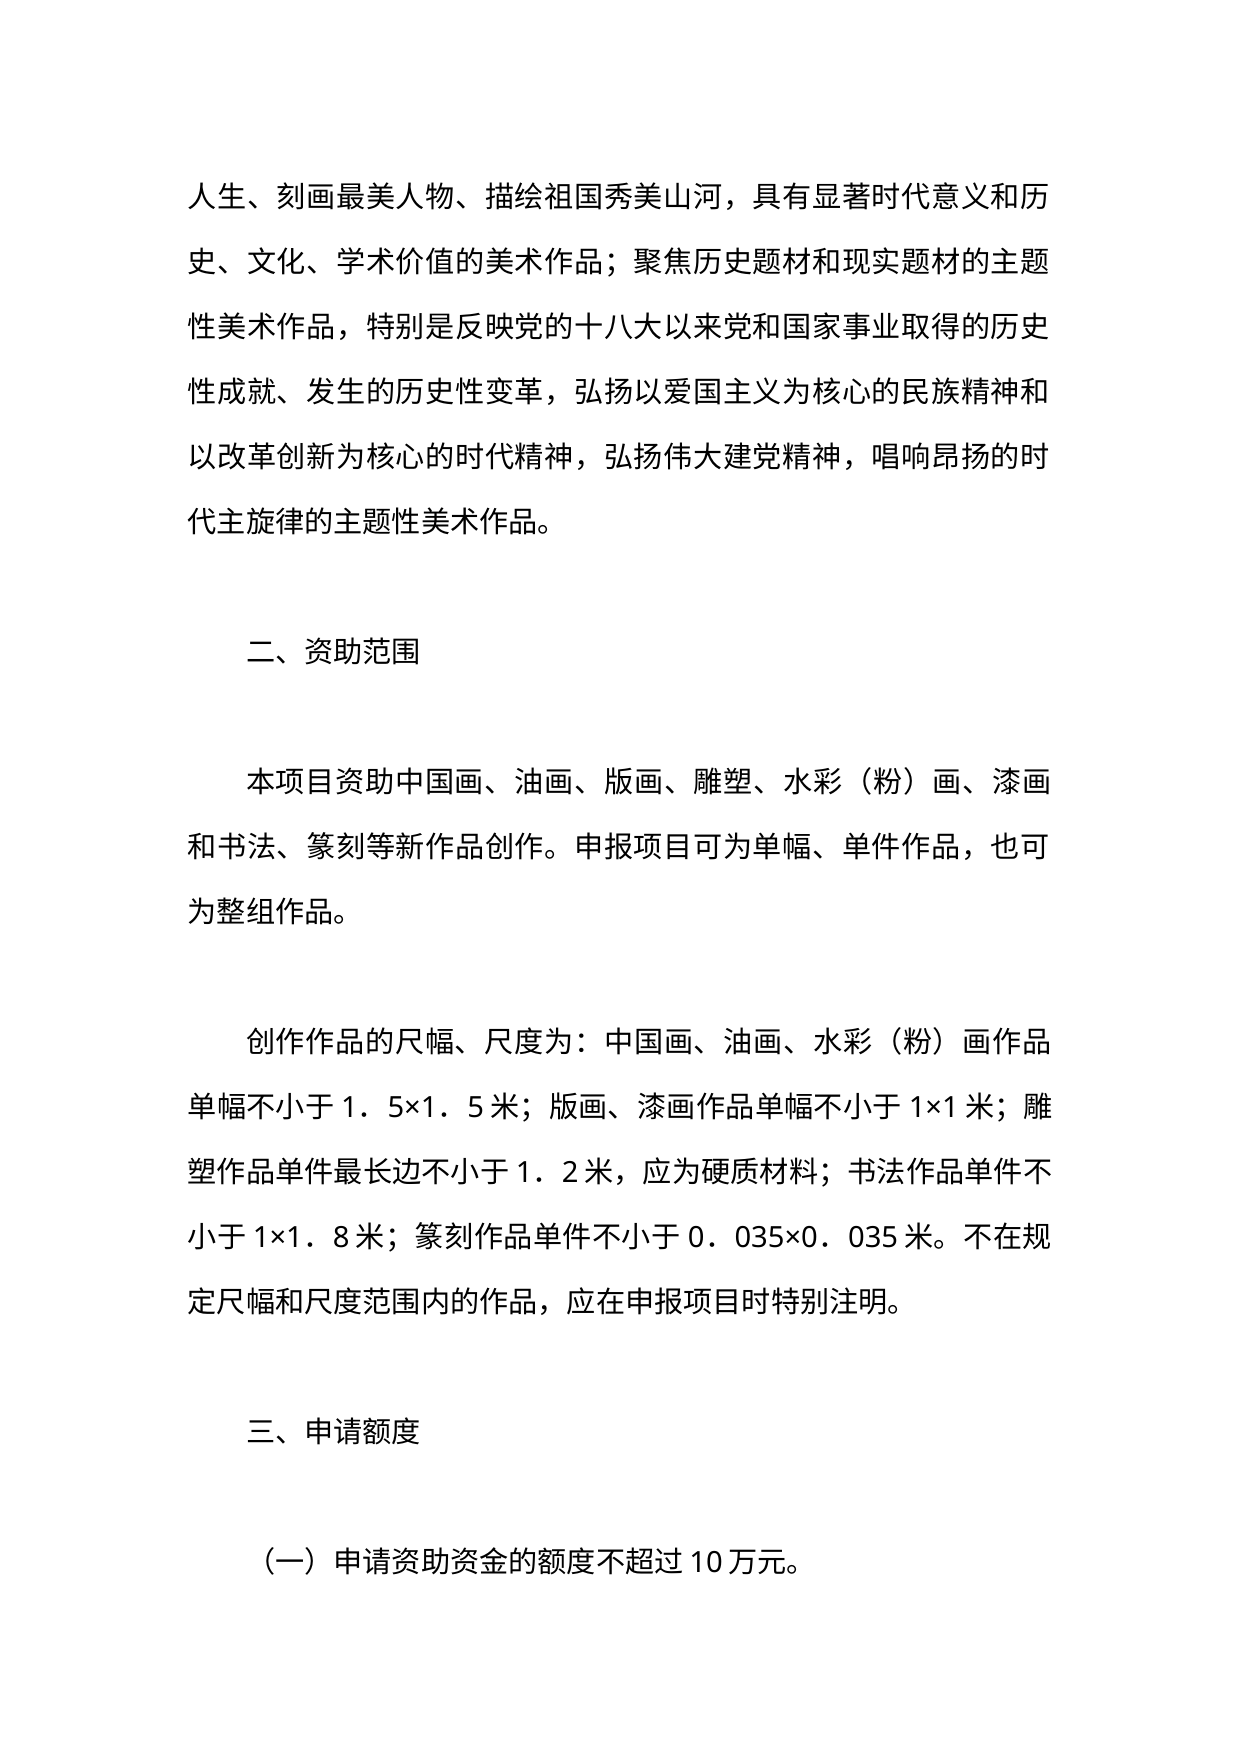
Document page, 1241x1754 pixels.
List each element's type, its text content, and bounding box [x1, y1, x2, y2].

text （一）申请资助资金的额度不超过10万元。 [187, 1527, 1053, 1592]
text 本项目资助中国画、油画、版画、雕塑、水彩（粉）画、漆画和书法、篆刻等新作品创作。申报项目可为单幅、单件作品，也可为整组作品。 [187, 747, 1053, 942]
text 三、申请额度 [187, 1397, 1053, 1462]
text 创作作品的尺幅、尺度为：中国画、油画、水彩（粉）画作品单幅不小于1．5×1．5米；版画、漆画作品单幅不小于1×1米；雕塑作品单件最长边不小于1．2米，应为硬质材料；书法作品单件不小于1×1．8米；篆刻作品单件不小于0．035×0．035米。不在规定尺幅和尺度范围内的作品，应在申报项目时特别注明。 [187, 1007, 1053, 1332]
text 二、资助范围 [187, 617, 1053, 682]
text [187, 162, 1053, 552]
